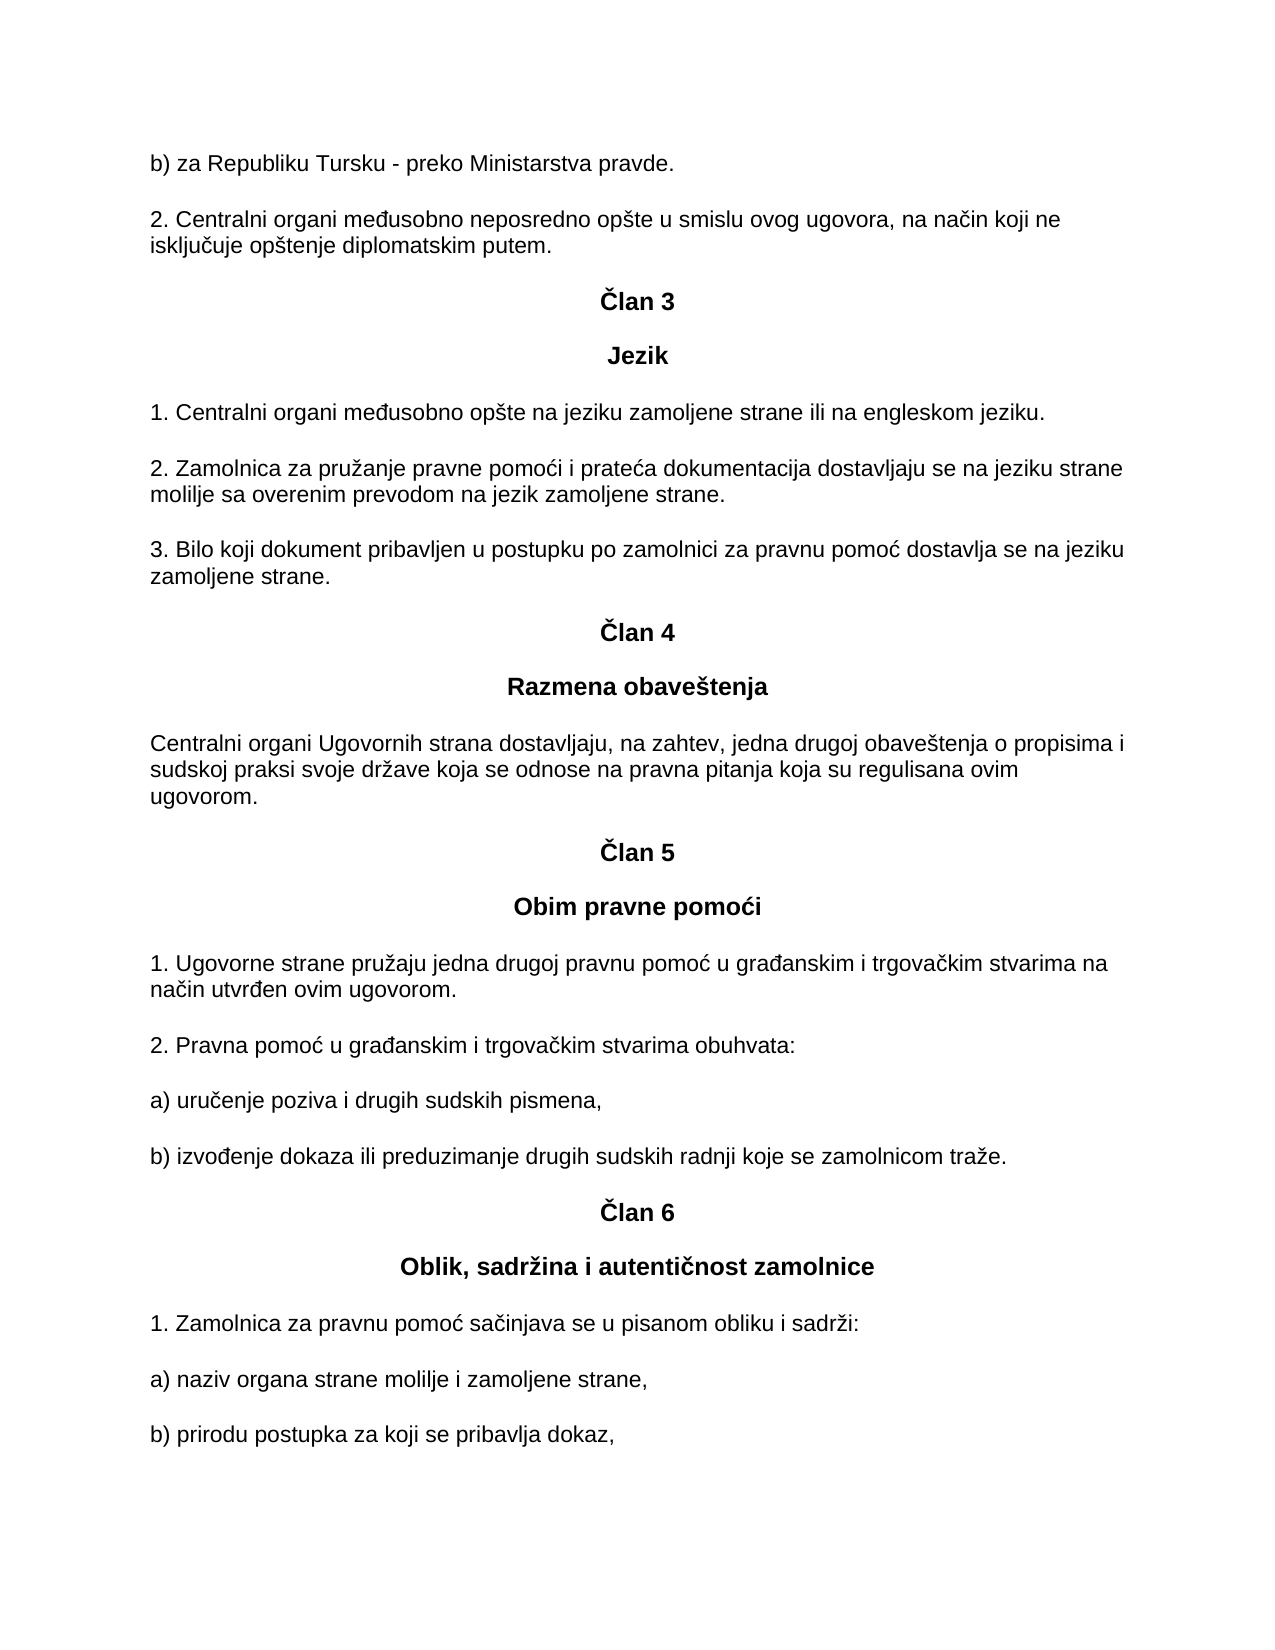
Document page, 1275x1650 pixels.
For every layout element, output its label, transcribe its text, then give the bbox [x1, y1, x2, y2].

text Obim pravne pomoći [150, 892, 1125, 921]
text 2. Zamolnica za pružanje pravne pomoći i prateća dokumentacija dostavljaju se na jeziku strane molilje sa overenim prevodom na jezik zamoljene strane. [150, 454, 1125, 507]
text 1. Ugovorne strane pružaju jedna drugoj pravnu pomoć u građanskim i trgovačkim stvarima na način utvrđen ovim ugovorom. [150, 950, 1125, 1003]
text Član 6 [150, 1198, 1125, 1227]
text b) prirodu postupka za koji se pribavlja dokaz, [150, 1421, 1125, 1447]
text Član 5 [150, 838, 1125, 867]
text Član 3 [150, 287, 1125, 316]
text 2. Centralni organi međusobno neposredno opšte u smislu ovog ugovora, na način koji ne isključuje opštenje diplomatskim putem. [150, 206, 1125, 258]
text 3. Bilo koji dokument pribavljen u postupku po zamolnici za pravnu pomoć dostavlja se na jeziku zamoljene strane. [150, 536, 1125, 589]
text a) naziv organa strane molilje i zamoljene strane, [150, 1366, 1125, 1392]
text a) uručenje poziva i drugih sudskih pismena, [150, 1087, 1125, 1114]
text 1. Zamolnica za pravnu pomoć sačinjava se u pisanom obliku i sadrži: [150, 1310, 1125, 1336]
text Jezik [150, 341, 1125, 370]
text Oblik, sadržina i autentičnost zamolnice [150, 1252, 1125, 1281]
text 2. Pravna pomoć u građanskim i trgovačkim stvarima obuhvata: [150, 1032, 1125, 1058]
text b) izvođenje dokaza ili preduzimanje drugih sudskih radnji koje se zamolnicom traže. [150, 1143, 1125, 1169]
text Centralni organi Ugovornih strana dostavljaju, na zahtev, jedna drugoj obaveštenja o propisima i sudskoj praksi svoje države koja se odnose na pravna pitanja koja su regulisana ovim ugovorom. [150, 730, 1125, 809]
text Član 4 [150, 618, 1125, 647]
text Razmena obaveštenja [150, 672, 1125, 701]
text b) za Republiku Tursku - preko Ministarstva pravde. [150, 150, 1125, 176]
text 1. Centralni organi međusobno opšte na jeziku zamoljene strane ili na engleskom jeziku. [150, 399, 1125, 425]
